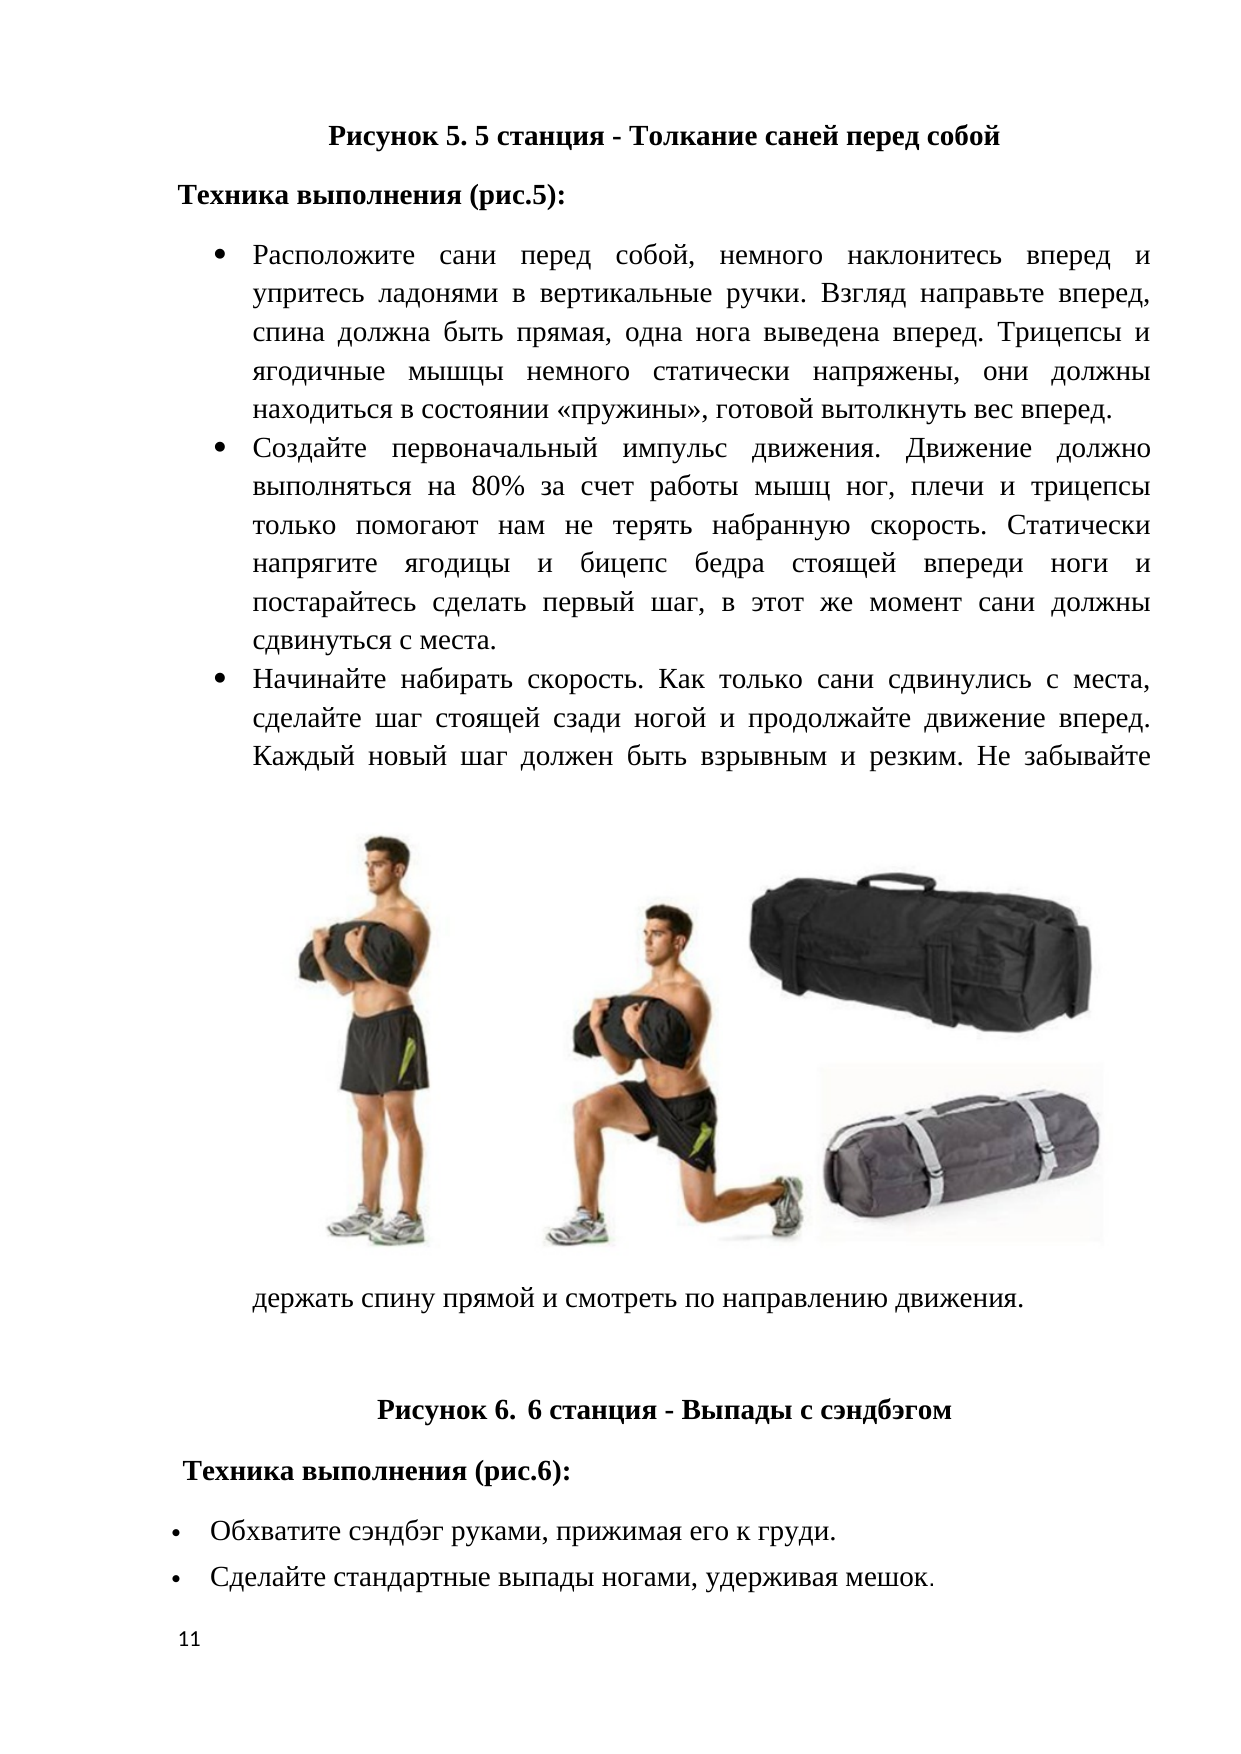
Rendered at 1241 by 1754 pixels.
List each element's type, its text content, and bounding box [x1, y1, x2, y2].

list Обхватите сэндбэг руками, прижимая его к груди. [172, 1513, 1152, 1546]
text Рисунок 6. 6 станция - Выпады с сэндбэгом [177, 1392, 1152, 1426]
text Техника выполнения (рис.5): [177, 177, 1152, 211]
text Рисунок 5. 5 станция - Толкание саней перед собой [177, 118, 1152, 152]
list Создайте первоначальный импульс движения. Движение должно выполняться на 80% за счет работы мышц ног, плечи и трицепсы только помогают нам не терять набранную скорость. Статически напрягите ягодицы и бицепс бедра стоящей впереди ноги и постарайтесь сделать первый шаг, в этот же момент сани должны сдвинуться с места. [215, 430, 1152, 656]
picture [197, 804, 1172, 1280]
list Начинайте набирать скорость. Как только сани сдвинулись с места, сделайте шаг стоящей сзади ногой и продолжайте движение вперед. Каждый новый шаг должен быть взрывным и резким. Не забывайте держать спину прямой и смотреть по направлению движения. [215, 661, 1152, 804]
list Сделайте стандартные выпады ногами, удерживая мешок. [172, 1559, 1152, 1592]
list Начинайте набирать скорость. Как только сани сдвинулись с места, сделайте шаг стоящей сзади ногой и продолжайте движение вперед. Каждый новый шаг должен быть взрывным и резким. Не забывайте держать спину прямой и смотреть по направлению движения. [215, 1280, 1152, 1313]
list Расположите сани перед собой, немного наклонитесь вперед и упритесь ладонями в вертикальные ручки. Взгляд направьте вперед, спина должна быть прямая, одна нога выведена вперед. Трицепсы и ягодичные мышцы немного статически напряжены, они должны находиться в состоянии «пружины», готовой вытолкнуть вес вперед. [215, 237, 1152, 425]
text Техника выполнения (рис.6): [177, 1453, 1152, 1487]
